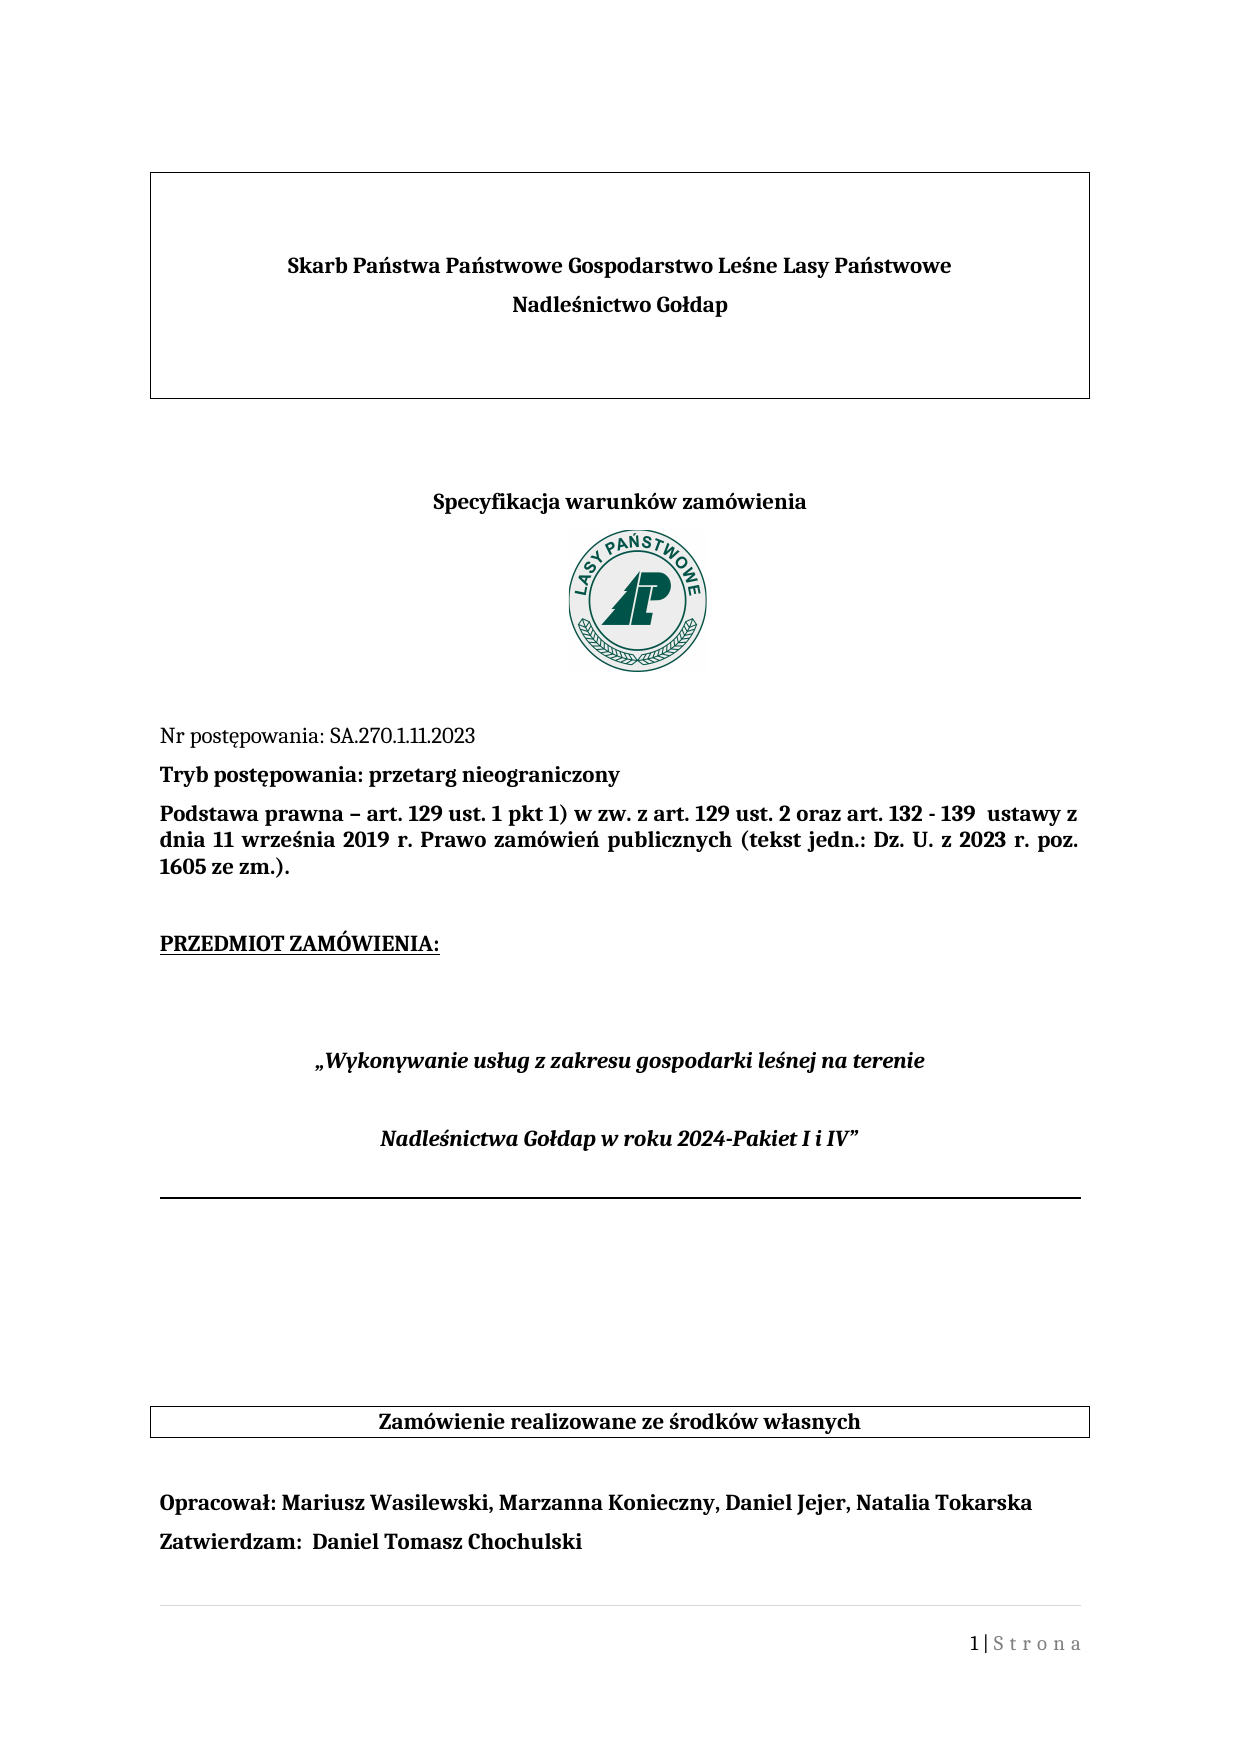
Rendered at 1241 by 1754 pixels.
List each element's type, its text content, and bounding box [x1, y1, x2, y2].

text „Wykonywanie usług z zakresu gospodarki leśnej na terenie [159, 1048, 1081, 1074]
text Zatwierdzam: Daniel Tomasz Chochulski [159, 1529, 1081, 1555]
text Nadleśnictwo Gołdap [151, 288, 1089, 318]
text Specyfikacja warunków zamówienia [159, 489, 1081, 515]
text Nr postępowania: SA.270.1.11.2023 [159, 723, 1081, 749]
text Podstawa prawna – art. 129 ust. 1 pkt 1) w zw. z art. 129 ust. 2 oraz art. 132 - 139 ustawy z dnia 11 września 2019 r. Prawo zamówień publicznych (tekst jedn.: Dz. U. z 2023 r. poz. 1605 ze zm.). [159, 801, 1081, 880]
text Zamówienie realizowane ze środków własnych [151, 1407, 1089, 1437]
text Tryb postępowania: przetarg nieograniczony [159, 762, 1081, 788]
text Opracował: Mariusz Wasilewski, Marzanna Konieczny, Daniel Jejer, Natalia Tokarska [159, 1490, 1081, 1516]
text PRZEDMIOT ZAMÓWIENIA: [159, 931, 1081, 958]
text Skarb Państwa Państwowe Gospodarstwo Leśne Lasy Państwowe [151, 250, 1089, 279]
text Nadleśnictwa Gołdap w roku 2024-Pakiet I i IV” [159, 1126, 1081, 1152]
